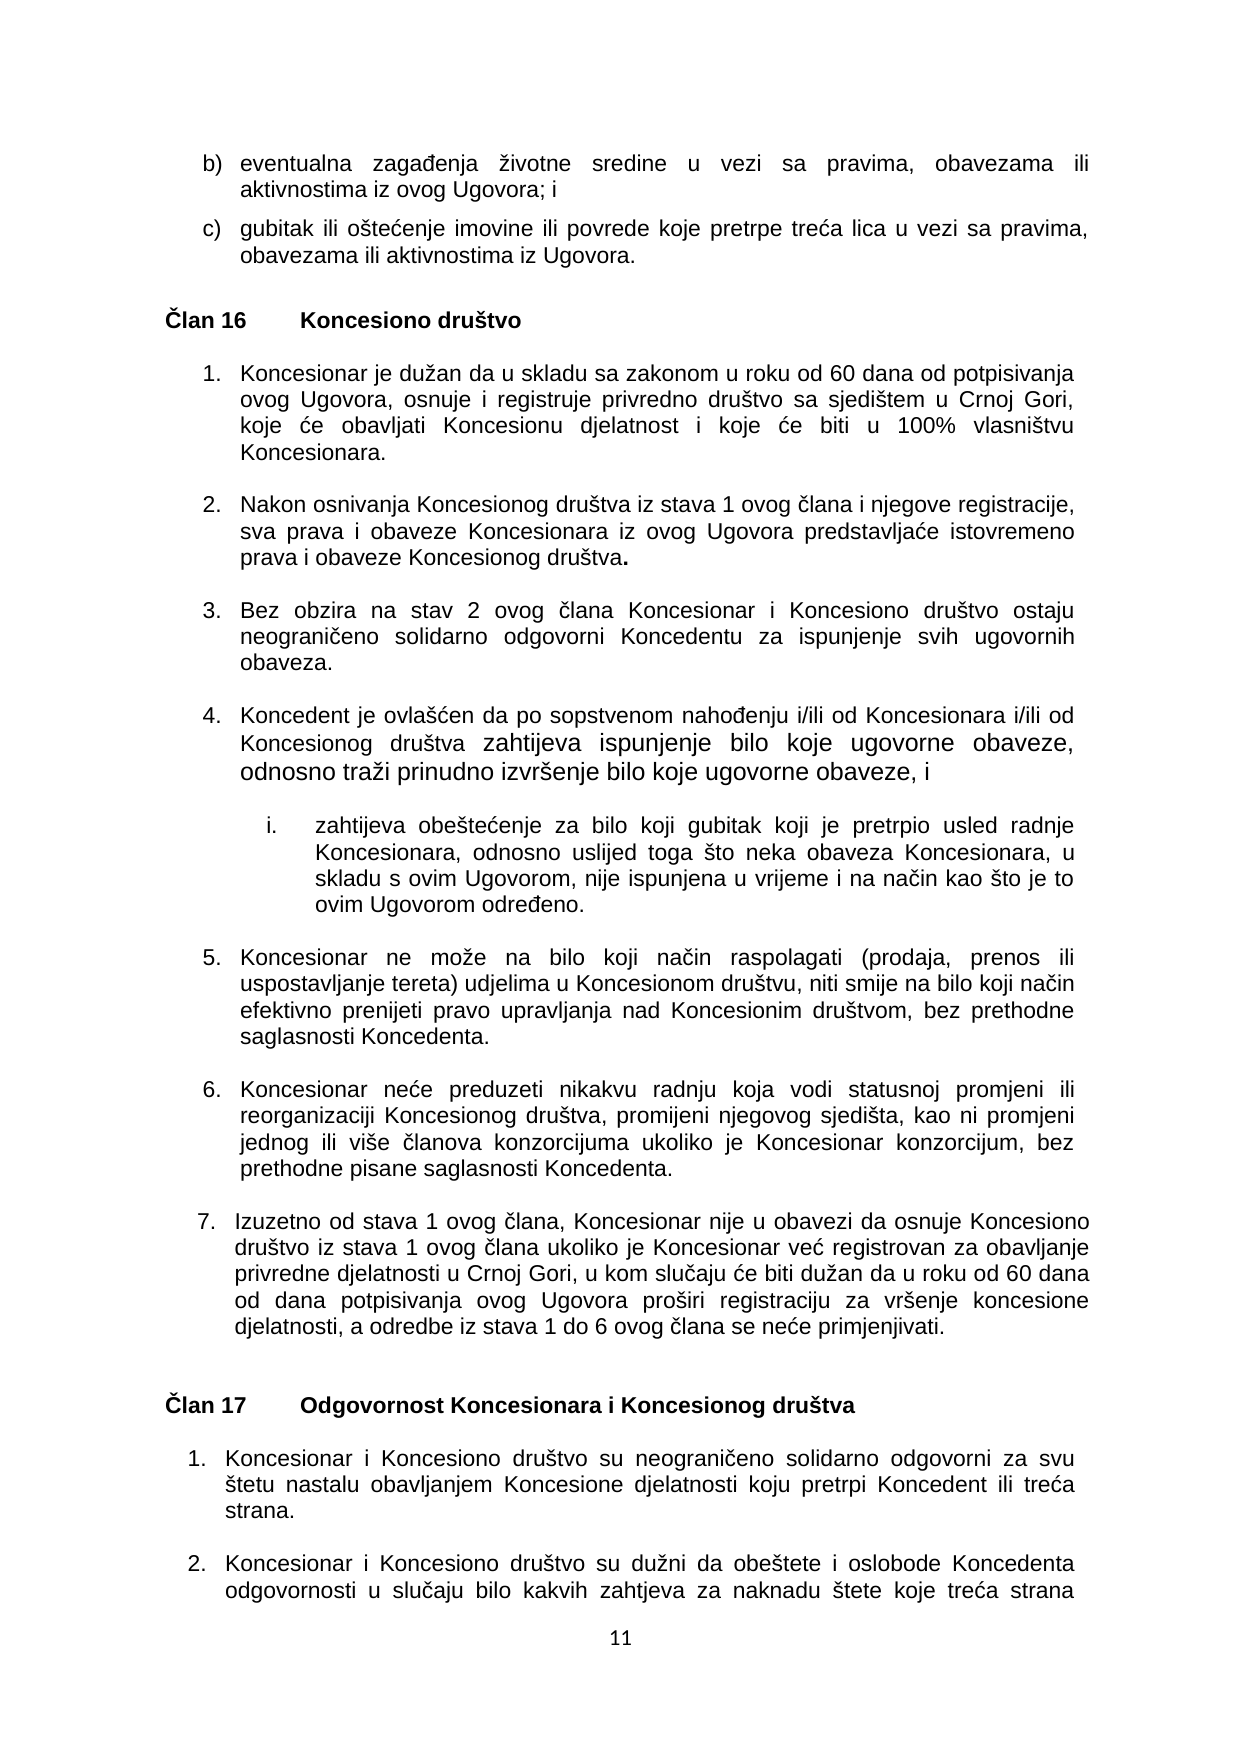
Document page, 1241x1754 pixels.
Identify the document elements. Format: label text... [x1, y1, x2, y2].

list Koncesionar i Koncesiono društvo su neograničeno solidarno odgovorni za svu štetu nastalu obavljanjem Koncesione djelatnosti koju pretrpi Koncedent ili treća strana. [187, 1445, 1075, 1524]
list Koncesiono društvo [165, 307, 1075, 333]
list Koncedent je ovlašćen da po sopstvenom nahođenju i/ili od Koncesionara i/ili od Koncesionog društva zahtijeva ispunjenje bilo koje ugovorne obaveze, odnosno traži prinudno izvršenje bilo koje ugovorne obaveze, i [202, 702, 1075, 786]
list eventualna zagađenja životne sredine u vezi sa pravima, obavezama ili aktivnostima iz ovog Ugovora; i [202, 150, 1090, 203]
list Koncesionar ne može na bilo koji način raspolagati (prodaja, prenos ili uspostavljanje tereta) udjelima u Koncesionom društvu, niti smije na bilo koji način efektivno prenijeti pravo upravljanja nad Koncesionim društvom, bez prethodne saglasnosti Koncedenta. [202, 944, 1075, 1049]
list Bez obzira na stav 2 ovog člana Koncesionar i Koncesiono društvo ostaju neograničeno solidarno odgovorni Koncedentu za ispunjenje svih ugovornih obaveza. [202, 597, 1075, 676]
list Koncesionar neće preduzeti nikakvu radnju koja vodi statusnoj promjeni ili reorganizaciji Koncesionog društva, promijeni njegovog sjedišta, kao ni promjeni jednog ili više članova konzorcijuma ukoliko je Koncesionar konzorcijum, bez prethodne pisane saglasnosti Koncedenta. [202, 1076, 1075, 1181]
list Odgovornost Koncesionara i Koncesionog društva [165, 1392, 1075, 1418]
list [187, 1550, 1075, 1603]
list Izuzetno od stava 1 ovog člana, Koncesionar nije u obavezi da osnuje Koncesiono društvo iz stava 1 ovog člana ukoliko je Koncesionar već registrovan za obavljanje privredne djelatnosti u Crnoj Gori, u kom slučaju će biti dužan da u roku od 60 dana od dana potpisivanja ovog Ugovora proširi registraciju za vršenje koncesione djelatnosti, a odredbe iz stava 1 do 6 ovog člana se neće primjenjivati. [197, 1208, 1090, 1339]
list Nakon osnivanja Koncesionog društva iz stava 1 ovog člana i njegove registracije, sva prava i obaveze Koncesionara iz ovog Ugovora predstavljaće istovremeno prava i obaveze Koncesionog društva. [202, 491, 1075, 570]
list gubitak ili oštećenje imovine ili povrede koje pretrpe treća lica u vezi sa pravima, obavezama ili aktivnostima iz Ugovora. [202, 215, 1090, 268]
list zahtijeva obeštećenje za bilo koji gubitak koji je pretrpio usled radnje Koncesionara, odnosno uslijed toga što neka obaveza Koncesionara, u skladu s ovim Ugovorom, nije ispunjena u vrijeme i na način kao što je to ovim Ugovorom određeno. [277, 812, 1075, 918]
list Koncesionar je dužan da u skladu sa zakonom u roku od 60 dana od potpisivanja ovog Ugovora, osnuje i registruje privredno društvo sa sjedištem u Crnoj Gori, koje će obavljati Koncesionu djelatnost i koje će biti u 100% vlasništvu Koncesionara. [202, 359, 1075, 465]
